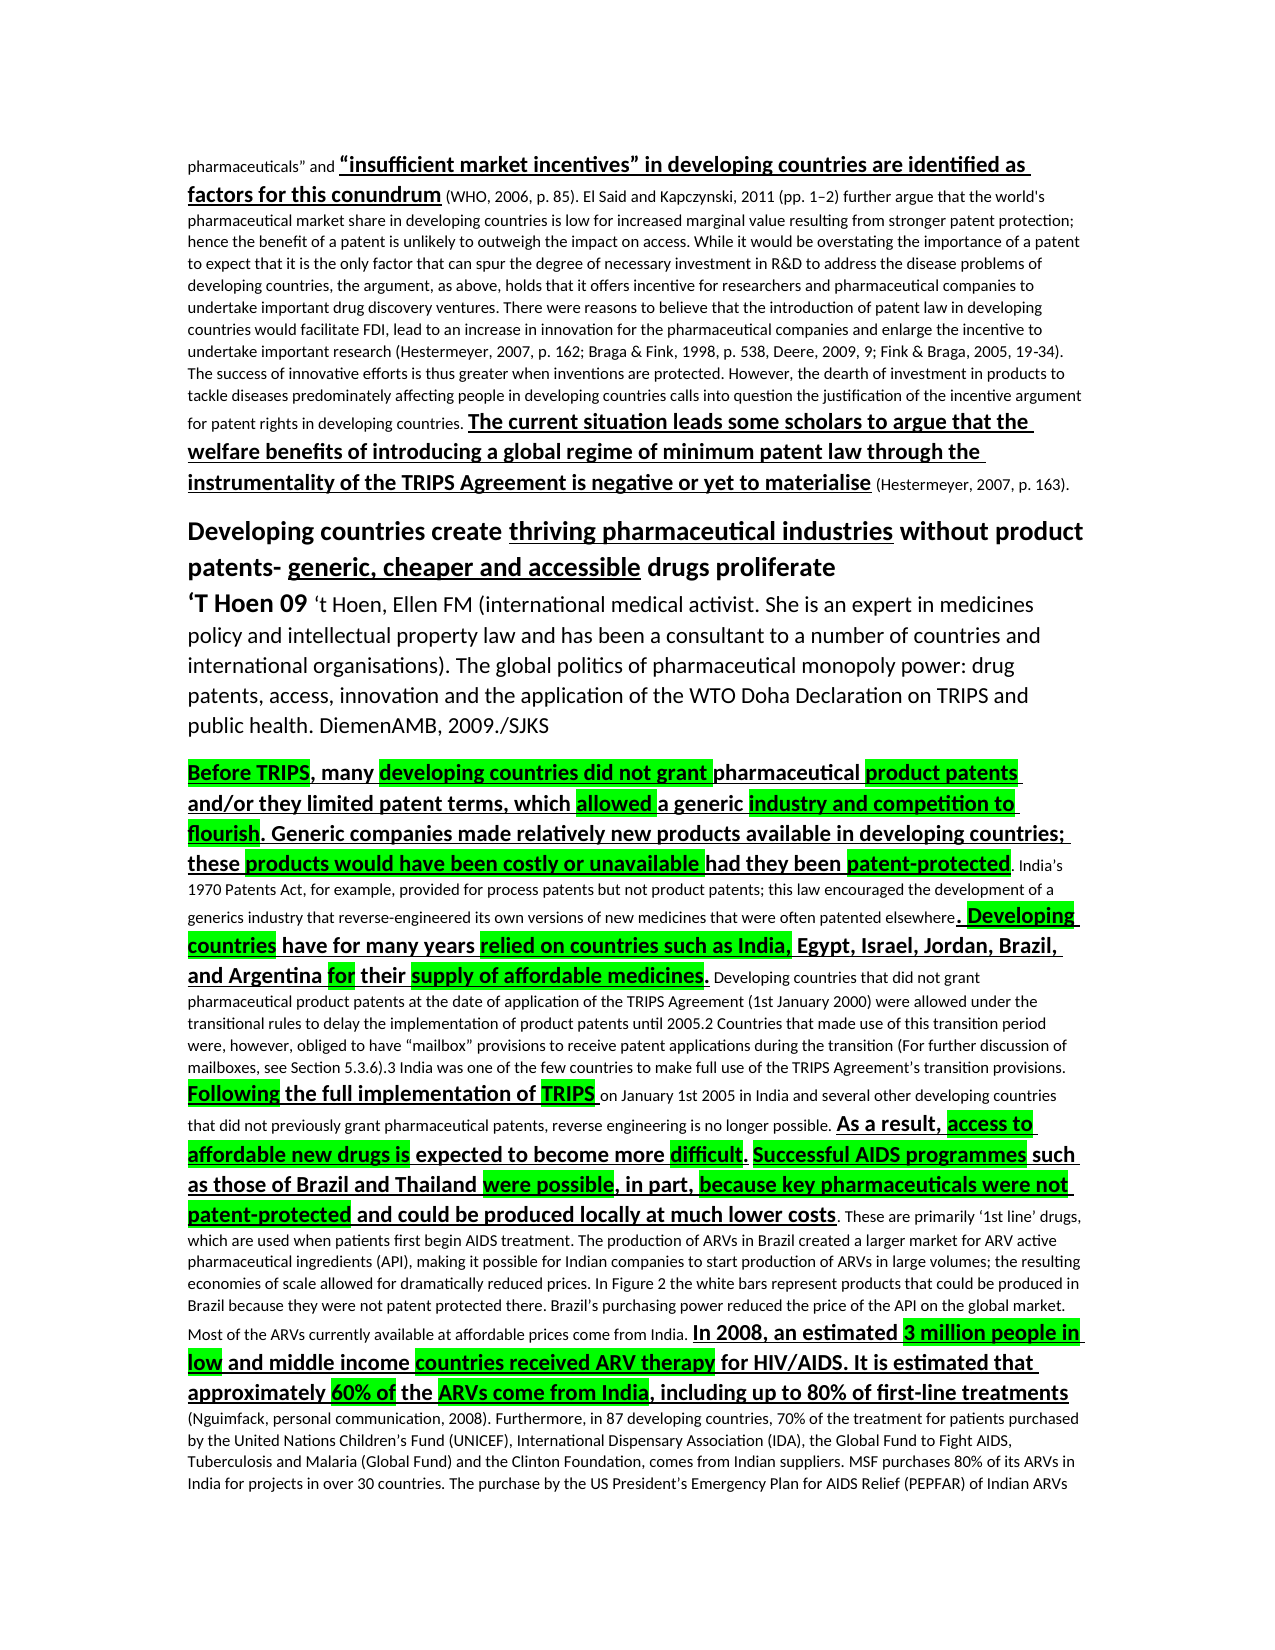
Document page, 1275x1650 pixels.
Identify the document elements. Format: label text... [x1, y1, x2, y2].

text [187, 758, 1087, 1494]
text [187, 150, 1087, 496]
subtitle Developing countries create thriving pharmaceutical industries without product patents- generic, cheaper and accessible drugs proliferate [187, 514, 1087, 583]
text ‘T Hoen 09 ‘t Hoen, Ellen FM (international medical activist. She is an expert in medicines policy and intellectual property law and has been a consultant to a number of countries and international organisations). The global politics of pharmaceutical monopoly power: drug patents, access, innovation and the application of the WTO Doha Declaration on TRIPS and public health. DiemenAMB, 2009./SJKS [187, 586, 1087, 740]
